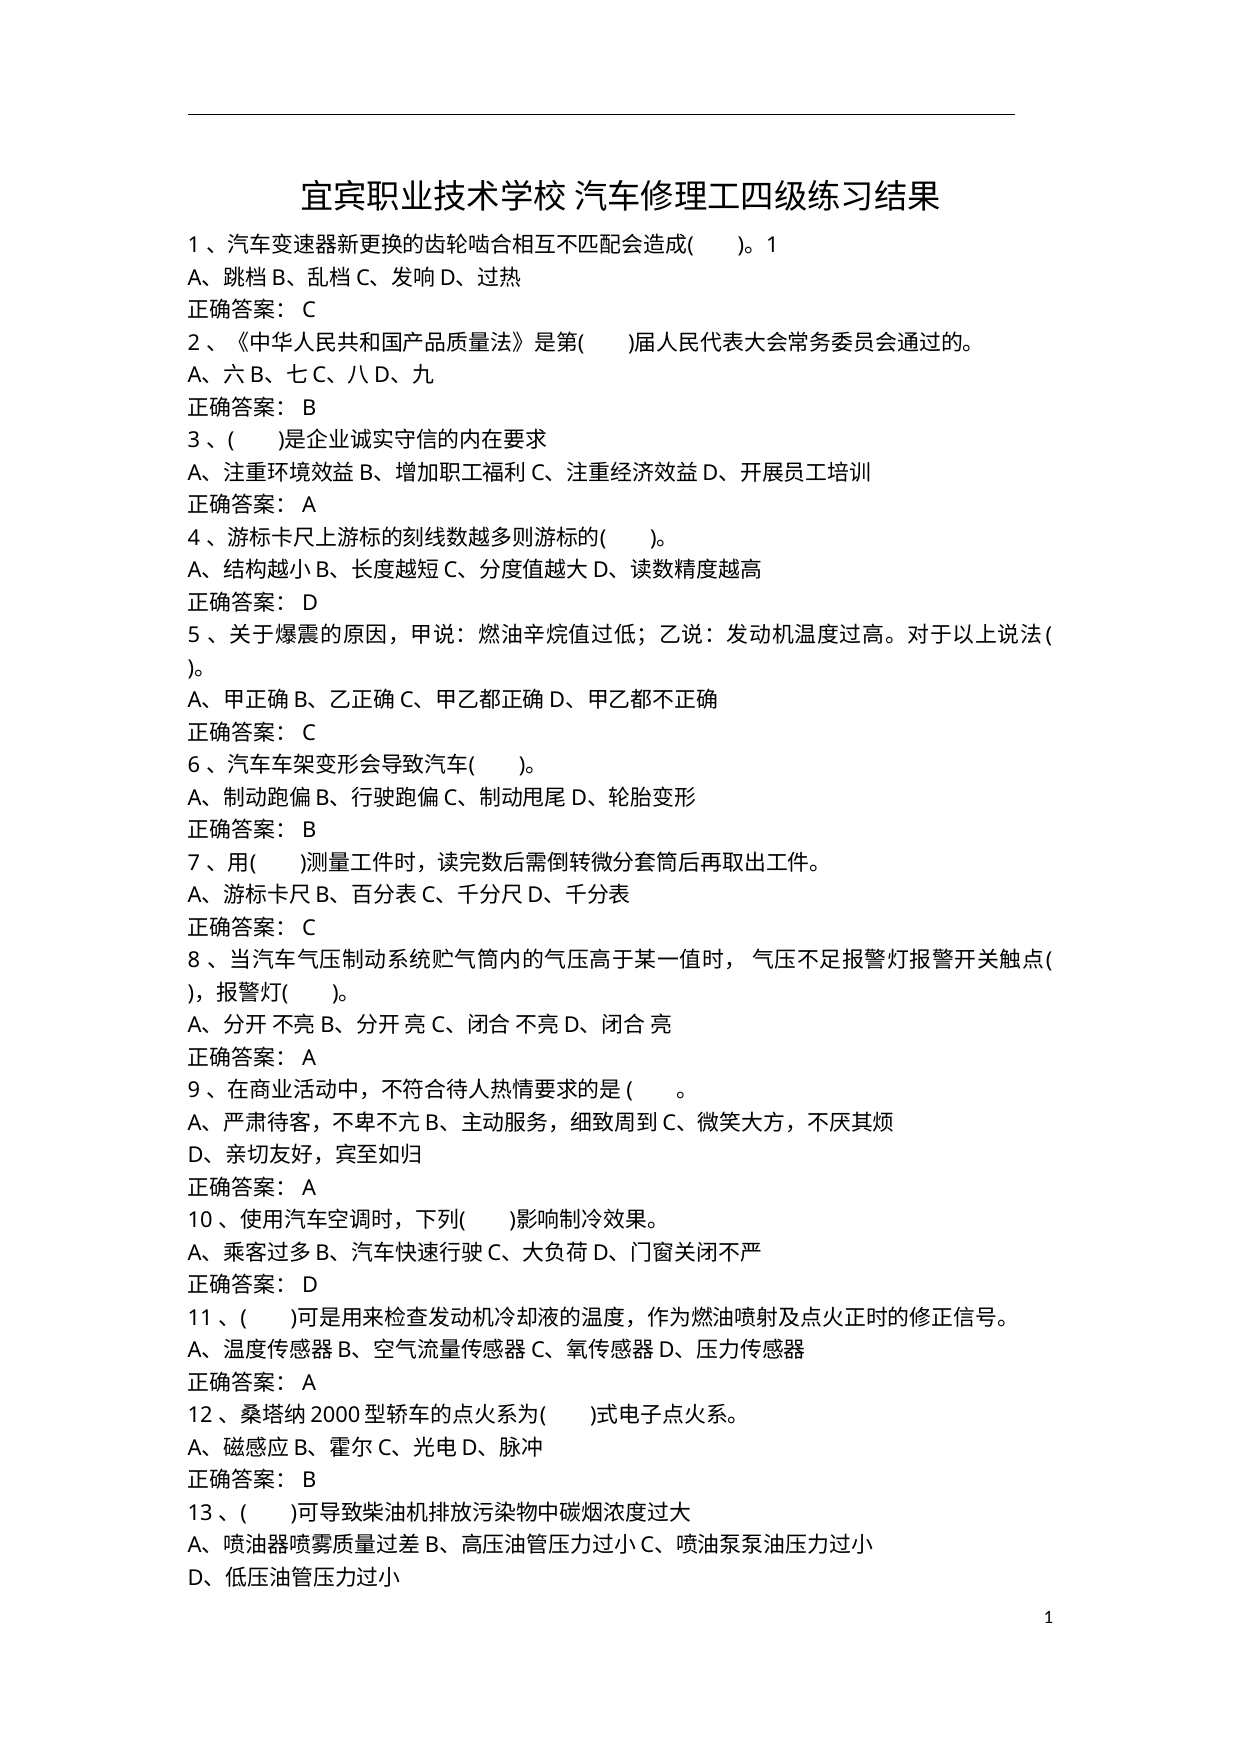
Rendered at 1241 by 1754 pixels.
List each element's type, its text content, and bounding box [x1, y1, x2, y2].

text 4 、游标卡尺上游标的刻线数越多则游标的( )。 [187, 519, 1053, 552]
text 宜宾职业技术学校 汽车修理工四级练习结果 [187, 162, 1053, 227]
text A、磁感应B、霍尔C、光电D、脉冲 [187, 1429, 1053, 1462]
text D、低压油管压力过小 [187, 1559, 1053, 1592]
text 正确答案： A [187, 1169, 1053, 1202]
text 9 、在商业活动中，不符合待人热情要求的是 ( 。 [187, 1072, 1053, 1104]
text 12 、桑塔纳2000型轿车的点火系为( )式电子点火系。 [187, 1397, 1053, 1429]
text 正确答案： A [187, 1364, 1053, 1397]
text 正确答案： D [187, 1267, 1053, 1299]
text A、结构越小B、长度越短C、分度值越大D、读数精度越高 [187, 552, 1053, 584]
text 正确答案： A [187, 487, 1053, 519]
text 正确答案： A [187, 1039, 1053, 1072]
text A、严肃待客，不卑不亢B、主动服务，细致周到C、微笑大方，不厌其烦 [187, 1104, 1053, 1137]
text 1 、汽车变速器新更换的齿轮啮合相互不匹配会造成( )。1 [187, 227, 1053, 259]
text A、六B、七C、八D、九 [187, 357, 1053, 389]
text 11 、( )可是用来检查发动机冷却液的温度，作为燃油喷射及点火正时的修正信号。 [187, 1299, 1053, 1332]
text 8 、当汽车气压制动系统贮气筒内的气压高于某一值时， 气压不足报警灯报警开关触点( )，报警灯( )。 [187, 942, 1053, 1007]
text 10 、使用汽车空调时，下列( )影响制冷效果。 [187, 1202, 1053, 1234]
text A、制动跑偏B、行驶跑偏C、制动甩尾D、轮胎变形 [187, 779, 1053, 812]
text 正确答案： B [187, 389, 1053, 422]
text 13 、( )可导致柴油机排放污染物中碳烟浓度过大 [187, 1494, 1053, 1527]
text 正确答案： C [187, 292, 1053, 324]
text 正确答案： D [187, 584, 1053, 617]
text 3 、( )是企业诚实守信的内在要求 [187, 422, 1053, 454]
text 正确答案： C [187, 714, 1053, 747]
text 正确答案： B [187, 1462, 1053, 1494]
text A、注重环境效益B、增加职工福利C、注重经济效益D、开展员工培训 [187, 454, 1053, 487]
text 正确答案： C [187, 909, 1053, 942]
text A、游标卡尺B、百分表C、千分尺D、千分表 [187, 877, 1053, 909]
text A、跳档B、乱档C、发响D、过热 [187, 259, 1053, 292]
text A、喷油器喷雾质量过差B、高压油管压力过小C、喷油泵泵油压力过小 [187, 1527, 1053, 1559]
text D、亲切友好，宾至如归 [187, 1137, 1053, 1169]
text 7 、用( )测量工件时，读完数后需倒转微分套筒后再取出工件。 [187, 844, 1053, 877]
text 5 、关于爆震的原因，甲说：燃油辛烷值过低；乙说：发动机温度过高。对于以上说法( )。 [187, 617, 1053, 682]
text 正确答案： B [187, 812, 1053, 844]
text 2 、《中华人民共和国产品质量法》是第( )届人民代表大会常务委员会通过的。 [187, 324, 1053, 357]
text A、乘客过多B、汽车快速行驶C、大负荷D、门窗关闭不严 [187, 1234, 1053, 1267]
text A、甲正确B、乙正确C、甲乙都正确D、甲乙都不正确 [187, 682, 1053, 714]
text A、分开 不亮B、分开 亮C、闭合 不亮D、闭合 亮 [187, 1007, 1053, 1039]
text 6 、汽车车架变形会导致汽车( )。 [187, 747, 1053, 779]
text A、温度传感器B、空气流量传感器C、氧传感器D、压力传感器 [187, 1332, 1053, 1364]
